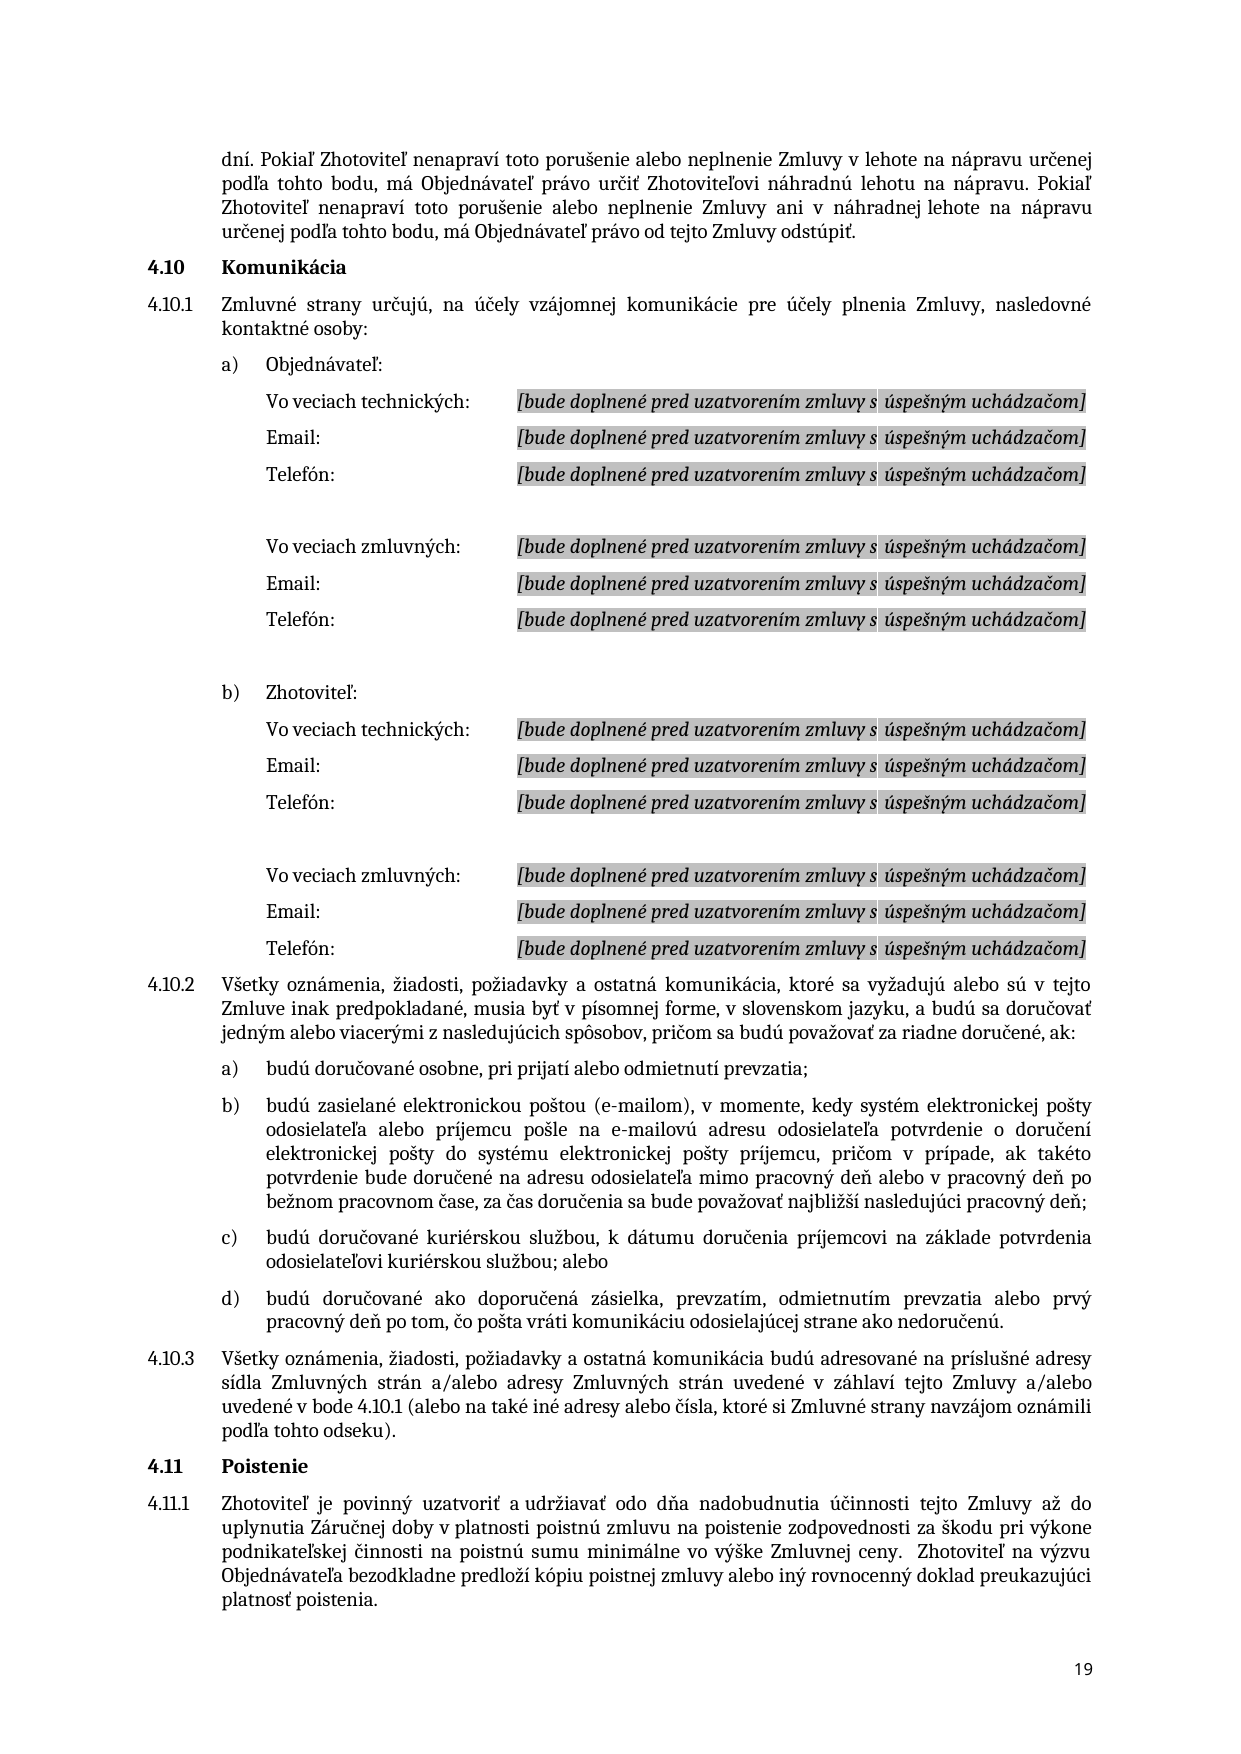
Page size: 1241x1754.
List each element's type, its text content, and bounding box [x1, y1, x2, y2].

text Vo veciach zmluvných: [bude doplnené pred uzatvorením zmluvy s úspešným uchádzačom] [266, 535, 517, 559]
text Telefón: [bude doplnené pred uzatvorením zmluvy s úspešným uchádzačom] [266, 462, 517, 486]
list Poistenie [148, 1455, 1093, 1479]
list Všetky oznámenia, žiadosti, požiadavky a ostatná komunikácia, ktoré sa vyžadujú alebo sú v tejto Zmluve inak predpokladané, musia byť v písomnej forme, v slovenskom jazyku, a budú sa doručovať jedným alebo viacerými z nasledujúcich spôsobov, pričom sa budú považovať za riadne doručené, ak: [148, 973, 1093, 1044]
text Vo veciach technických: [bude doplnené pred uzatvorením zmluvy s úspešným uchádzačom] [266, 717, 1093, 741]
text Vo veciach zmluvných: [bude doplnené pred uzatvorením zmluvy s úspešným uchádzačom] [266, 863, 517, 887]
text Telefón: [bude doplnené pred uzatvorením zmluvy s úspešným uchádzačom] [266, 790, 517, 814]
text Telefón: [bude doplnené pred uzatvorením zmluvy s úspešným uchádzačom] [266, 936, 517, 960]
list Všetky oznámenia, žiadosti, požiadavky a ostatná komunikácia budú adresované na príslušné adresy sídla Zmluvných strán a/alebo adresy Zmluvných strán uvedené v záhlaví tejto Zmluvy a/alebo uvedené v bode 4.10.1 (alebo na také iné adresy alebo čísla, ktoré si Zmluvné strany navzájom oznámili podľa tohto odseku). [148, 1347, 1093, 1442]
text Vo veciach technických: [bude doplnené pred uzatvorením zmluvy s úspešným uchádzačom] [266, 389, 517, 413]
list Komunikácia [148, 256, 1093, 280]
text Email: [bude doplnené pred uzatvorením zmluvy s úspešným uchádzačom] [266, 426, 517, 450]
list budú zasielané elektronickou poštou (e-mailom), v momente, kedy systém elektronickej pošty odosielateľa alebo príjemcu pošle na e-mailovú adresu odosielateľa potvrdenie o doručení elektronickej pošty do systému elektronickej pošty príjemcu, pričom v prípade, ak takéto potvrdenie bude doručené na adresu odosielateľa mimo pracovný deň alebo v pracovný deň po bežnom pracovnom čase, za čas doručenia sa bude považovať najbližší nasledujúci pracovný deň; [221, 1093, 1093, 1213]
text Email: [bude doplnené pred uzatvorením zmluvy s úspešným uchádzačom] [266, 572, 517, 596]
list Zhotoviteľ: [221, 681, 1093, 705]
text Email: [bude doplnené pred uzatvorením zmluvy s úspešným uchádzačom] [266, 900, 517, 924]
list budú doručované osobne, pri prijatí alebo odmietnutí prevzatia; [221, 1057, 1093, 1081]
list Zmluvné strany určujú, na účely vzájomnej komunikácie pre účely plnenia Zmluvy, nasledovné kontaktné osoby: [148, 292, 1093, 340]
text Telefón: [bude doplnené pred uzatvorením zmluvy s úspešným uchádzačom] [266, 608, 517, 632]
list budú doručované kuriérskou službou, k dátumu doručenia príjemcovi na základe potvrdenia odosielateľovi kuriérskou službou; alebo [221, 1226, 1093, 1274]
list Zhotoviteľ je povinný uzatvoriť a udržiavať odo dňa nadobudnutia účinnosti tejto Zmluvy až do uplynutia Záručnej doby v platnosti poistnú zmluvu na poistenie zodpovednosti za škodu pri výkone podnikateľskej činnosti na poistnú sumu minimálne vo výške Zmluvnej ceny. Zhotoviteľ na výzvu Objednávateľa bezodkladne predloží kópiu poistnej zmluvy alebo iný rovnocenný doklad preukazujúci platnosť poistenia. [148, 1491, 1093, 1611]
text Email: [bude doplnené pred uzatvorením zmluvy s úspešným uchádzačom] [266, 754, 517, 778]
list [148, 148, 1093, 243]
list Objednávateľ: [221, 353, 1093, 377]
list budú doručované ako doporučená zásielka, prevzatím, odmietnutím prevzatia alebo prvý pracovný deň po tom, čo pošta vráti komunikáciu odosielajúcej strane ako nedoručenú. [221, 1286, 1093, 1334]
